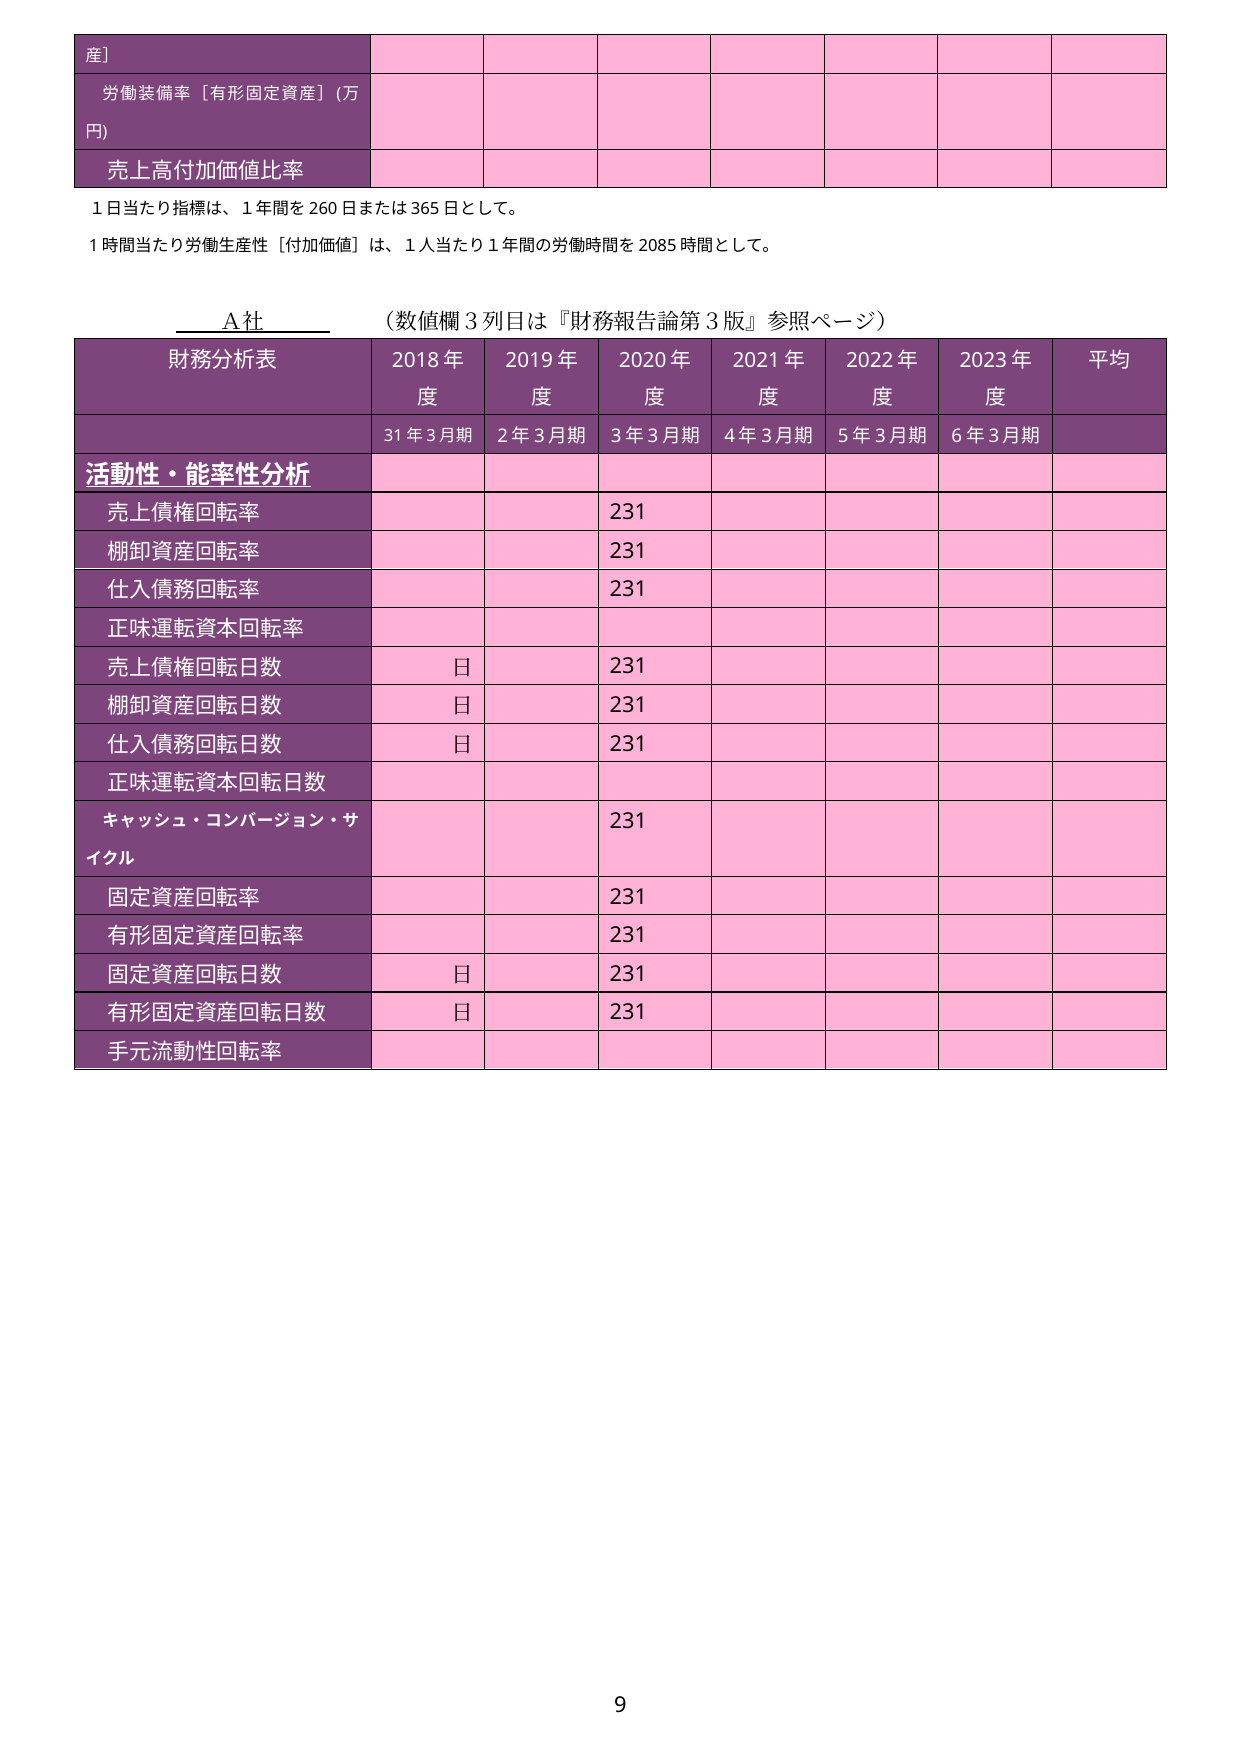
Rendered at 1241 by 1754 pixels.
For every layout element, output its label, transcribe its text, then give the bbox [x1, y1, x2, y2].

table_cell 231 [599, 724, 711, 761]
table_cell [485, 685, 598, 723]
table_cell [485, 570, 598, 607]
table_cell [485, 915, 598, 953]
table_cell [826, 762, 938, 800]
table_cell [939, 1031, 1052, 1068]
table_cell 231 [599, 954, 711, 991]
table_cell [372, 801, 484, 876]
table_cell 231 [599, 570, 711, 607]
table_cell 有形固定資産回転率 [75, 915, 371, 953]
table_cell [826, 954, 938, 991]
table_cell [826, 1031, 938, 1068]
table_cell [712, 877, 825, 914]
table_cell [1053, 762, 1166, 800]
table_cell [485, 1031, 598, 1068]
table_cell [712, 915, 825, 953]
text Ａ社 （数値欄３列目は『財務報告論第３版』参照ページ） [89, 301, 1152, 338]
table_cell [1053, 647, 1166, 684]
table_cell [712, 647, 825, 684]
table_cell 231 [599, 877, 711, 914]
table_cell 仕入債務回転率 [75, 570, 371, 607]
table_cell [1053, 685, 1166, 723]
table_header 2022年度 [826, 339, 938, 414]
table_cell 4年3月期 [712, 415, 825, 453]
table_cell [938, 150, 1051, 187]
table_cell 売上高付加価値比率 [75, 150, 370, 187]
table_cell [372, 531, 484, 568]
table_cell [372, 608, 484, 646]
table_cell [712, 993, 825, 1030]
table_cell [826, 877, 938, 914]
table_cell [372, 1031, 484, 1068]
table_cell 売上債権回転日数 [75, 647, 371, 684]
table_cell [485, 454, 598, 491]
table_cell 労働装備率［有形固定資産］(万円) [75, 74, 370, 149]
table_cell [1052, 35, 1166, 73]
table_cell 日 [372, 647, 484, 684]
table_cell 日 [372, 685, 484, 723]
table_cell [1052, 150, 1166, 187]
table_cell [371, 74, 483, 149]
table_cell [939, 915, 1052, 953]
table_cell [485, 801, 598, 876]
table_cell 231 [599, 993, 711, 1030]
table_cell [484, 74, 597, 149]
table_cell [371, 150, 483, 187]
table_cell [825, 150, 937, 187]
table_cell [371, 35, 483, 73]
table_cell [939, 608, 1052, 646]
table_cell [826, 724, 938, 761]
table_cell [939, 685, 1052, 723]
table_cell [712, 570, 825, 607]
table_cell 日 [372, 954, 484, 991]
table_cell [1053, 993, 1166, 1030]
table_header 財務分析表 [75, 339, 371, 414]
table_cell 6年3月期 [939, 415, 1052, 453]
table_header 2023年度 [939, 339, 1052, 414]
table_cell [485, 993, 598, 1030]
table_cell [599, 608, 711, 646]
table_cell [826, 647, 938, 684]
table_cell 日 [372, 724, 484, 761]
table_cell 2年3月期 [485, 415, 598, 453]
table_cell [485, 877, 598, 914]
table_cell 5年3月期 [826, 415, 938, 453]
table_cell [712, 1031, 825, 1068]
table_cell 有形固定資産回転日数 [75, 993, 371, 1030]
table_cell [939, 531, 1052, 568]
table_header 2018年度 [372, 339, 484, 414]
table_cell [372, 762, 484, 800]
table_cell [1053, 954, 1166, 991]
table_cell [1053, 1031, 1166, 1068]
table_cell [1053, 877, 1166, 914]
table_cell [826, 454, 938, 491]
table_cell [938, 74, 1051, 149]
table_cell [939, 801, 1052, 876]
table_cell [826, 915, 938, 953]
table_cell [939, 454, 1052, 491]
table_cell [372, 493, 484, 530]
table_cell 日 [372, 993, 484, 1030]
table_cell [485, 724, 598, 761]
table_cell [1053, 415, 1166, 453]
table_cell [1052, 74, 1166, 149]
table_cell [826, 685, 938, 723]
table_cell [825, 74, 937, 149]
table_cell 仕入債務回転日数 [75, 724, 371, 761]
table_cell [712, 608, 825, 646]
table_cell [598, 74, 710, 149]
table_cell 棚卸資産回転日数 [75, 685, 371, 723]
table_cell [372, 570, 484, 607]
table_cell [75, 415, 371, 453]
table_cell [712, 493, 825, 530]
table_cell [598, 150, 710, 187]
table_cell [599, 1031, 711, 1068]
table_cell [939, 493, 1052, 530]
table_cell [826, 608, 938, 646]
table_cell 231 [599, 493, 711, 530]
table_cell [826, 801, 938, 876]
table_cell [485, 531, 598, 568]
table_cell [599, 454, 711, 491]
table_cell [484, 150, 597, 187]
table_cell 固定資産回転日数 [75, 954, 371, 991]
table_cell 231 [599, 531, 711, 568]
table_cell 棚卸資産回転率 [75, 531, 371, 568]
table_cell [712, 762, 825, 800]
table_cell [712, 724, 825, 761]
table_cell [711, 74, 824, 149]
table_cell 231 [599, 915, 711, 953]
table_cell [1053, 915, 1166, 953]
table_cell [826, 531, 938, 568]
table_cell 手元流動性回転率 [75, 1031, 371, 1068]
table_cell [372, 877, 484, 914]
table_header 2019年度 [485, 339, 598, 414]
table_cell [825, 35, 937, 73]
table_cell [599, 762, 711, 800]
table_cell [1053, 570, 1166, 607]
text 1時間当たり労働生産性［付加価値］は、１人当たり１年間の労働時間を2085時間として。 [89, 226, 1152, 263]
table_cell [712, 454, 825, 491]
table_cell [712, 954, 825, 991]
table_cell [711, 150, 824, 187]
table_cell [939, 762, 1052, 800]
table_cell 231 [599, 647, 711, 684]
table_cell [485, 762, 598, 800]
table_cell [939, 877, 1052, 914]
table_cell [1053, 608, 1166, 646]
table_cell [372, 454, 484, 491]
table_cell [1053, 454, 1166, 491]
table_cell 固定資産回転率 [75, 877, 371, 914]
table_cell [1053, 801, 1166, 876]
table_cell [939, 954, 1052, 991]
table_cell [939, 993, 1052, 1030]
table_cell [485, 493, 598, 530]
table_cell [711, 35, 824, 73]
table_cell [485, 954, 598, 991]
table_cell [485, 608, 598, 646]
table_cell [372, 915, 484, 953]
table_cell 231 [599, 685, 711, 723]
table_cell 3年3月期 [599, 415, 711, 453]
table_cell [1053, 724, 1166, 761]
table_cell 売上債権回転率 [75, 493, 371, 530]
table_cell 31年3月期 [372, 415, 484, 453]
table_cell [939, 724, 1052, 761]
table_cell [939, 570, 1052, 607]
table_cell [939, 647, 1052, 684]
table_cell 資本生産性［有形・無形固定資産］ [75, 35, 370, 73]
table_cell [485, 647, 598, 684]
table_cell 活動性・能率性分析 [75, 454, 371, 491]
table_header 平均 [1053, 339, 1166, 414]
table_cell [938, 35, 1051, 73]
table_cell 231 [599, 801, 711, 876]
table_cell [826, 493, 938, 530]
table_cell [484, 35, 597, 73]
table_cell 正味運転資本回転率 [75, 608, 371, 646]
table_cell [826, 993, 938, 1030]
table_cell [826, 570, 938, 607]
table_cell [712, 531, 825, 568]
table_cell [1053, 493, 1166, 530]
text １日当たり指標は、１年間を260日または365日として。 [89, 188, 1152, 226]
table_cell [712, 685, 825, 723]
table_cell 正味運転資本回転日数 [75, 762, 371, 800]
table_header 2021年度 [712, 339, 825, 414]
table_header 2020年度 [599, 339, 711, 414]
table_cell [1053, 531, 1166, 568]
table_cell [598, 35, 710, 73]
table_cell キャッシュ・コンバージョン・サイクル [75, 801, 371, 876]
table_cell [712, 801, 825, 876]
